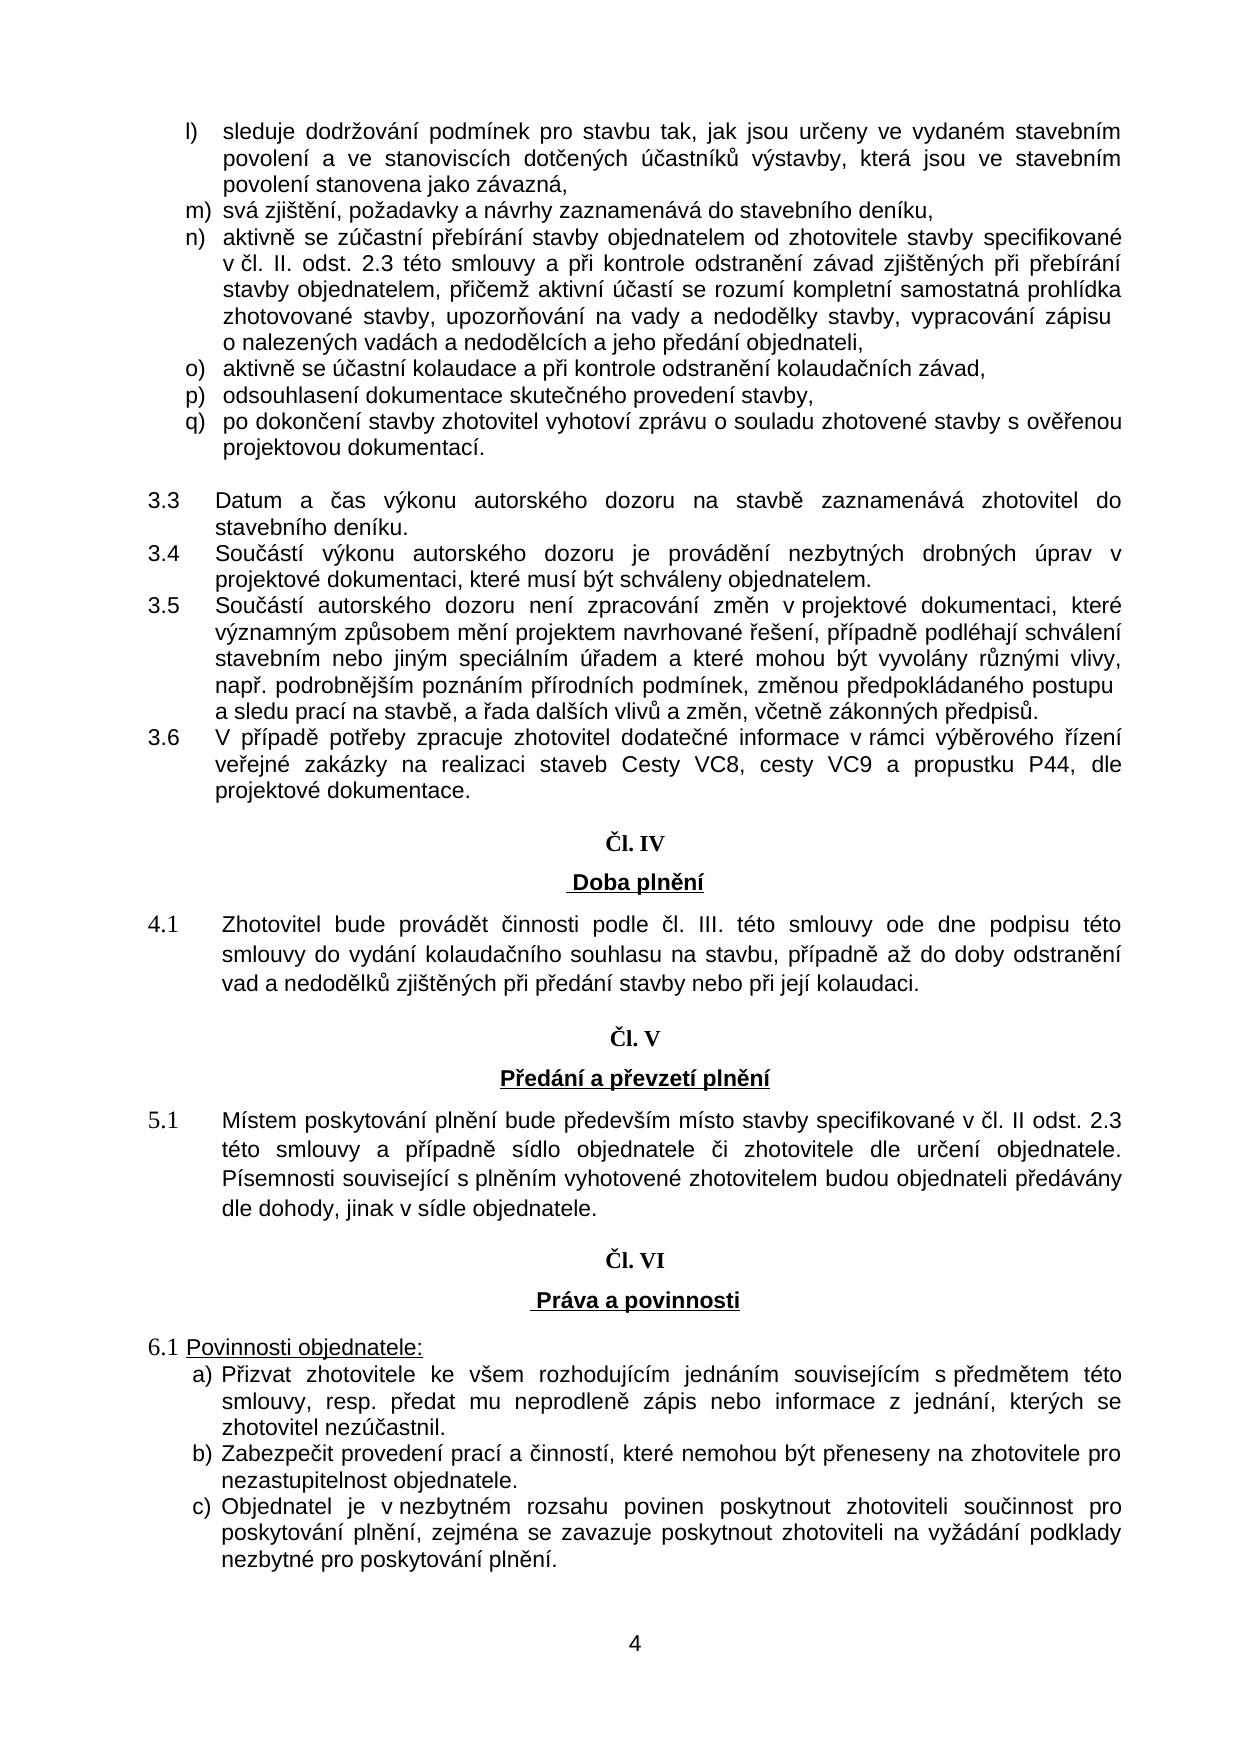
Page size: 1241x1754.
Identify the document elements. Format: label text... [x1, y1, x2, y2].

list Součástí výkonu autorského dozoru je provádění nezbytných drobných úprav v projektové dokumentaci, které musí být schváleny objednatelem. [148, 540, 1122, 592]
list aktivně se zúčastní přebírání stavby objednatelem od zhotovitele stavby specifikované v čl. II. odst. 2.3 této smlouvy a při kontrole odstranění závad zjištěných při přebírání stavby objednatelem, přičemž aktivní účastí se rozumí kompletní samostatná prohlídka zhotovované stavby, upozorňování na vady a nedodělky stavby, vypracování zápisu o nalezených vadách a nedodělcích a jeho předání objednateli, [185, 223, 1122, 355]
list sleduje dodržování podmínek pro stavbu tak, jak jsou určeny ve vydaném stavebním povolení a ve stanoviscích dotčených účastníků výstavby, která jsou ve stavebním povolení stanovena jako závazná, [185, 118, 1122, 197]
subtitle Čl. V [148, 1025, 1122, 1052]
list Součástí autorského dozoru není zpracování změn v projektové dokumentaci, které významným způsobem mění projektem navrhované řešení, případně podléhají schválení stavebním nebo jiným speciálním úřadem a které mohou být vyvolány různými vlivy, např. podrobnějším poznáním přírodních podmínek, změnou předpokládaného postupu a sledu prací na stavbě, a řada dalších vlivů a změn, včetně zákonných předpisů. [148, 592, 1122, 724]
subtitle Čl. IV [148, 830, 1122, 856]
list Přizvat zhotovitele ke všem rozhodujícím jednáním souvisejícím s předmětem této smlouvy, resp. předat mu neprodleně zápis nebo informace z jednání, kterých se zhotovitel nezúčastnil. [192, 1361, 1122, 1440]
list V případě potřeby zpracuje zhotovitel dodatečné informace v rámci výběrového řízení veřejné zakázky na realizaci staveb Cesty VC8, cesty VC9 a propustku P44, dle projektové dokumentace. [148, 724, 1122, 803]
list Zhotovitel bude provádět činnosti podle čl. III. této smlouvy ode dne podpisu této smlouvy do vydání kolaudačního souhlasu na stavbu, případně až do doby odstranění vad a nedodělků zjištěných při předání stavby nebo při její kolaudaci. [148, 909, 1122, 996]
list Zabezpečit provedení prací a činností, které nemohou být přeneseny na zhotovitele pro nezastupitelnost objednatele. [192, 1440, 1122, 1493]
list po dokončení stavby zhotovitel vyhotoví zprávu o souladu zhotovené stavby s ověřenou projektovou dokumentací. [185, 408, 1122, 461]
list Objednatel je v nezbytném rozsahu povinen poskytnout zhotoviteli součinnost pro poskytování plnění, zejména se zavazuje poskytnout zhotoviteli na vyžádání podklady nezbytné pro poskytování plnění. [192, 1493, 1122, 1572]
list Datum a čas výkonu autorského dozoru na stavbě zaznamenává zhotovitel do stavebního deníku. [148, 487, 1122, 540]
subtitle Doba plnění [148, 869, 1122, 896]
list svá zjištění, požadavky a návrhy zaznamenává do stavebního deníku, [185, 197, 1122, 223]
subtitle Čl. VI [148, 1247, 1122, 1274]
list aktivně se účastní kolaudace a při kontrole odstranění kolaudačních závad, [185, 355, 1122, 382]
list Místem poskytování plnění bude především místo stavby specifikované v čl. II odst. 2.3 této smlouvy a případně sídlo objednatele či zhotovitele dle určení objednatele. Písemnosti související s plněním vyhotovené zhotovitelem budou objednateli předávány dle dohody, jinak v sídle objednatele. [148, 1104, 1122, 1221]
subtitle Předání a převzetí plnění [148, 1065, 1122, 1091]
subtitle Práva a povinnosti [148, 1287, 1122, 1313]
list odsouhlasení dokumentace skutečného provedení stavby, [185, 382, 1122, 408]
list Povinnosti objednatele: [148, 1332, 1122, 1361]
